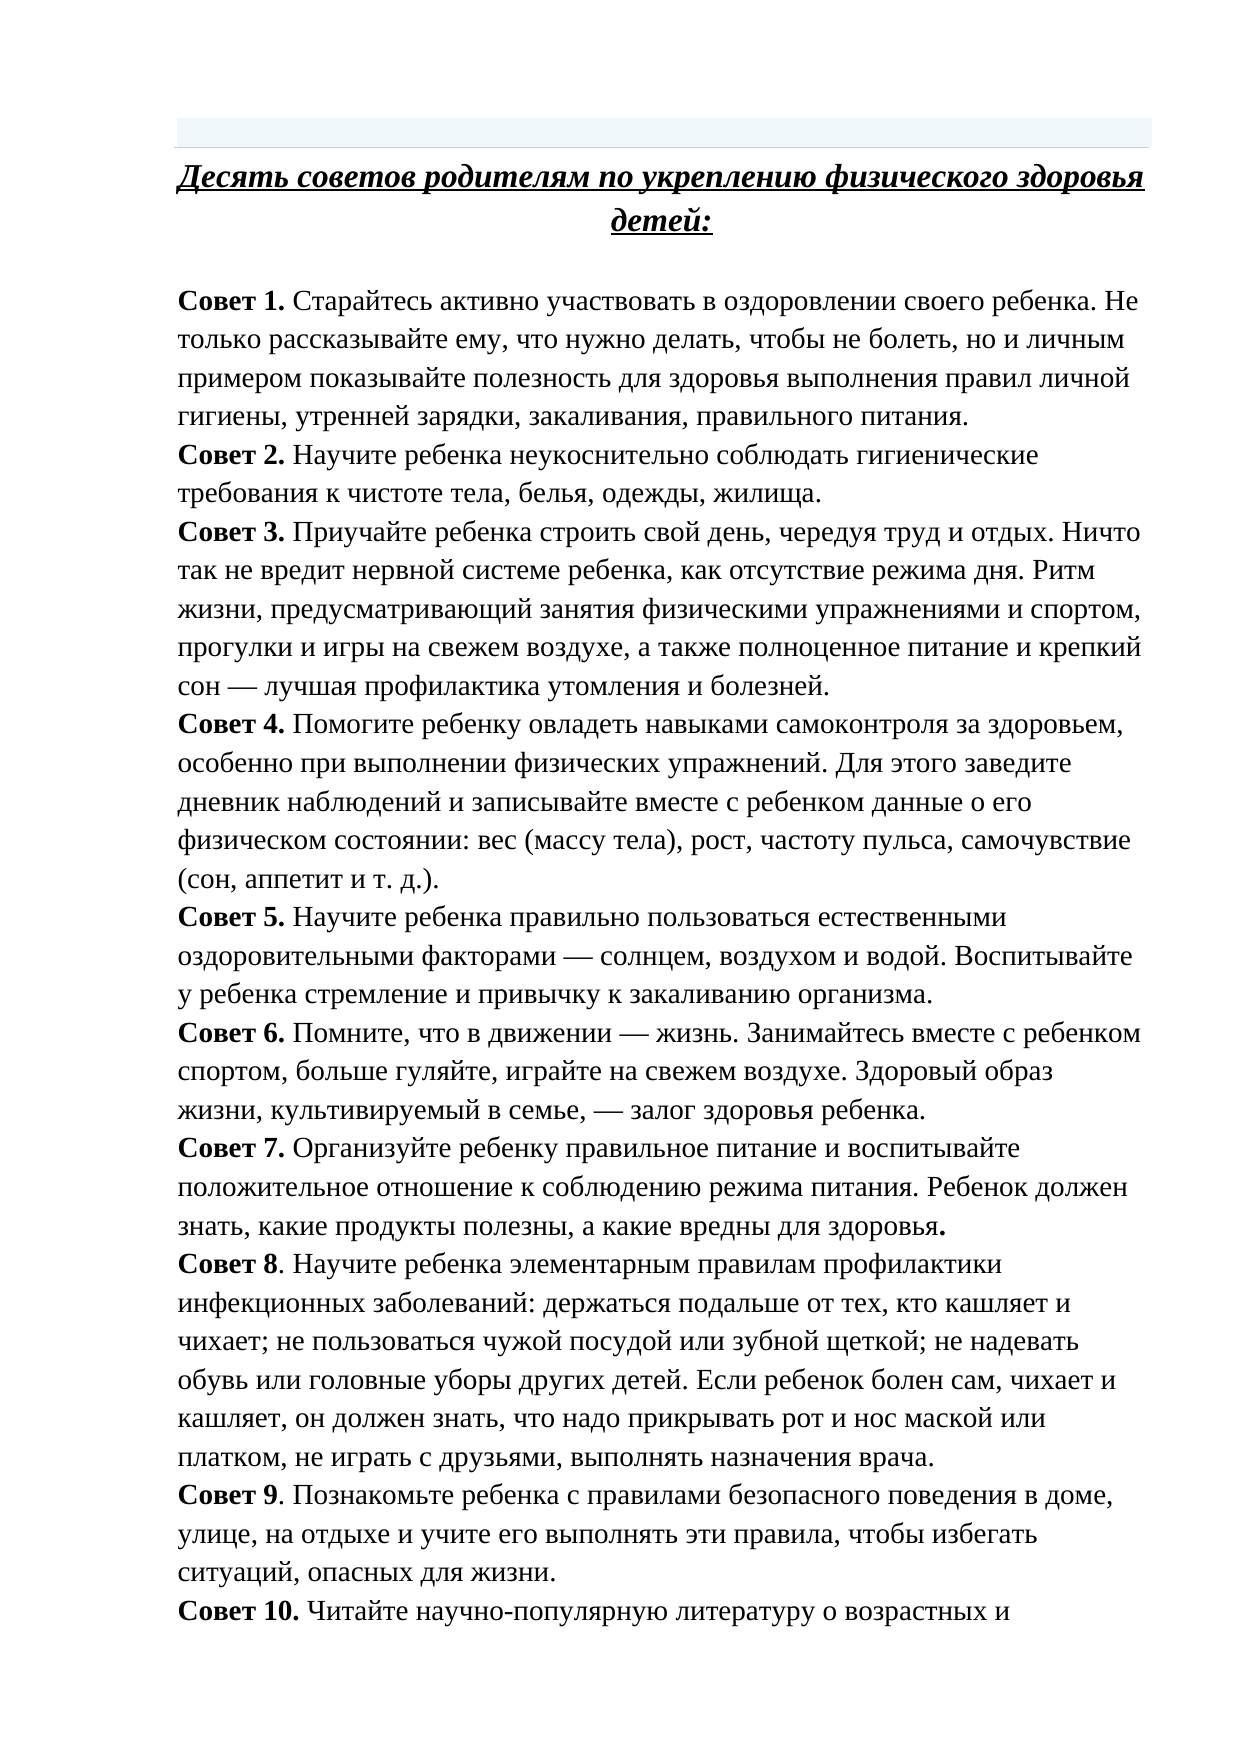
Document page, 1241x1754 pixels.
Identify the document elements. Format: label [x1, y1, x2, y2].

table_header [174, 148, 1148, 1634]
